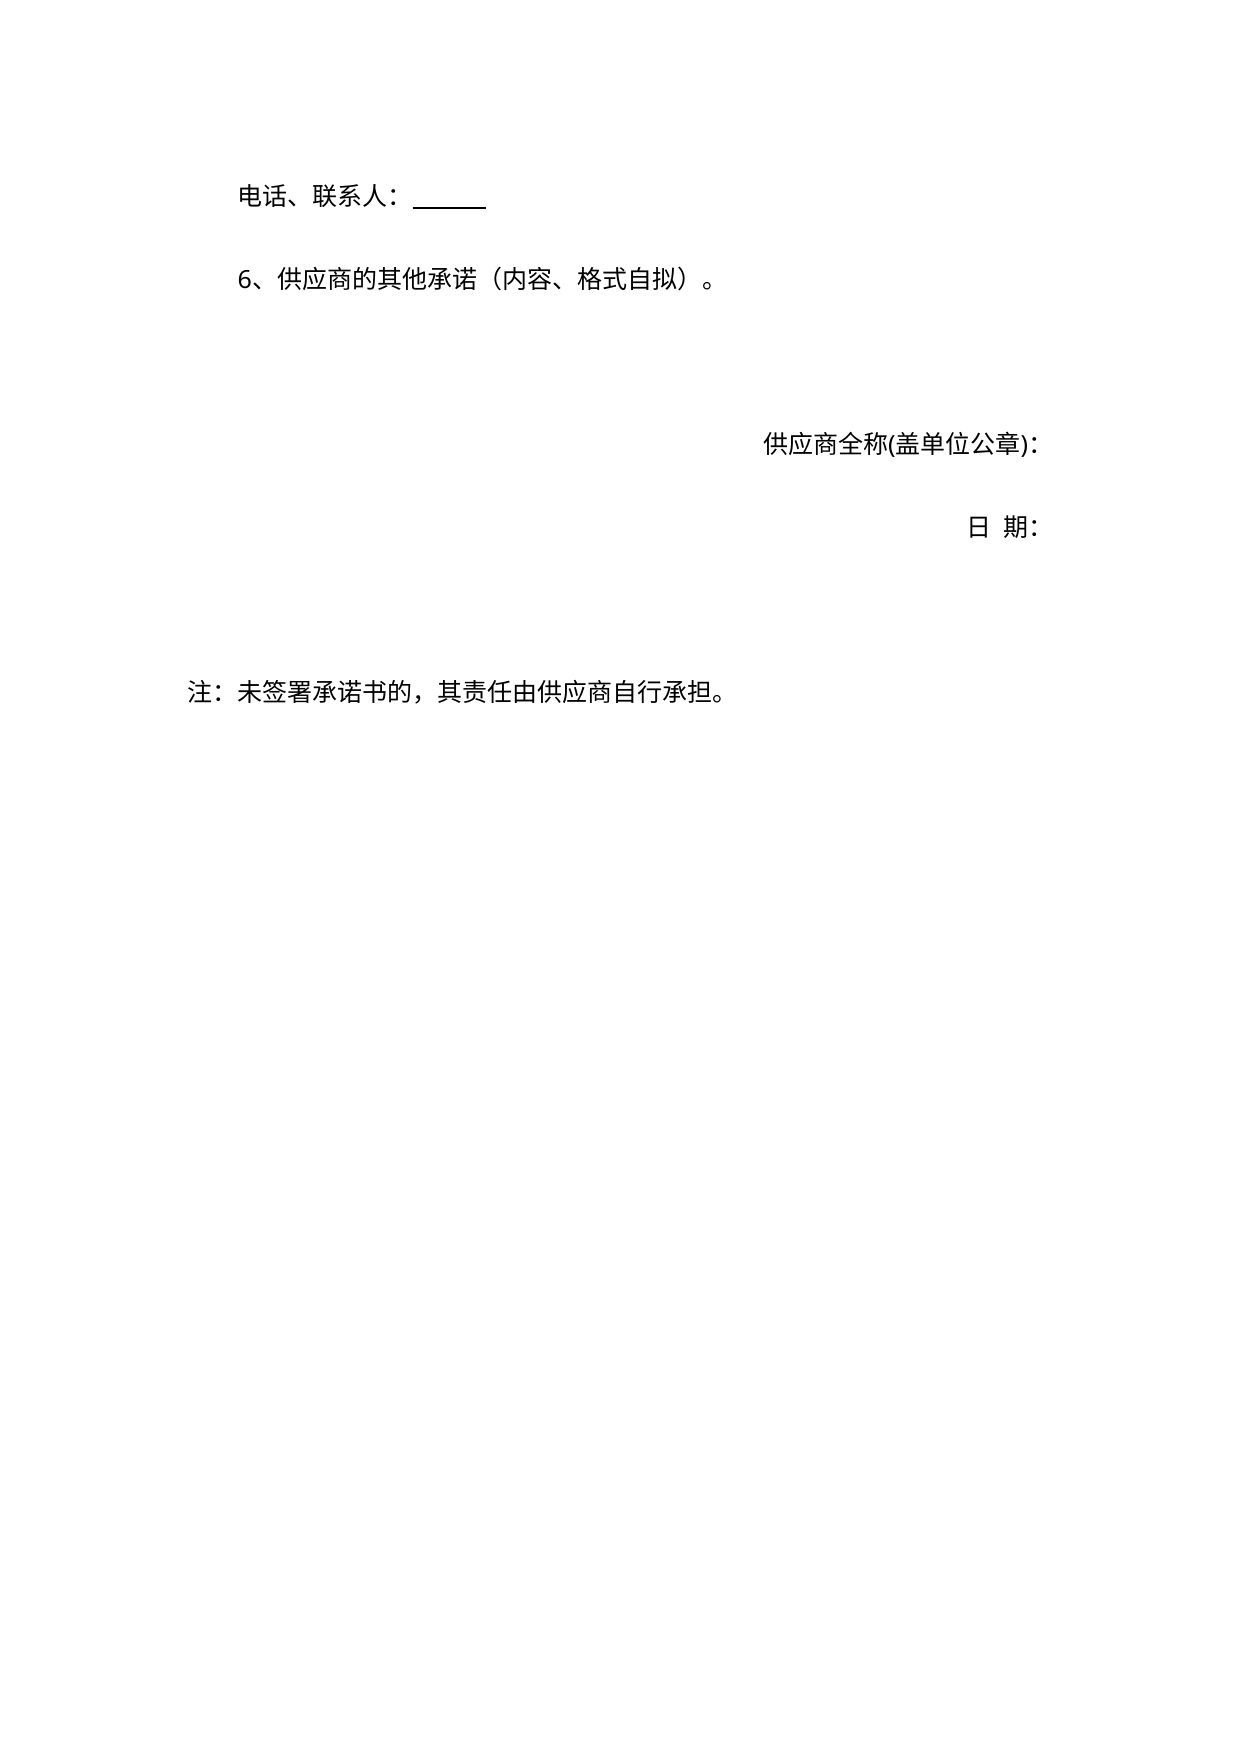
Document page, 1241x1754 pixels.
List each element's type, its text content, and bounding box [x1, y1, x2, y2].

text 日 期： [187, 493, 1053, 558]
text 电话、联系人： [187, 162, 1053, 227]
text 6、供应商的其他承诺（内容、格式自拟）。 [187, 245, 1053, 310]
text 注：未签署承诺书的，其责任由供应商自行承担。 [187, 658, 1053, 723]
text 供应商全称(盖单位公章)： [187, 410, 1053, 475]
